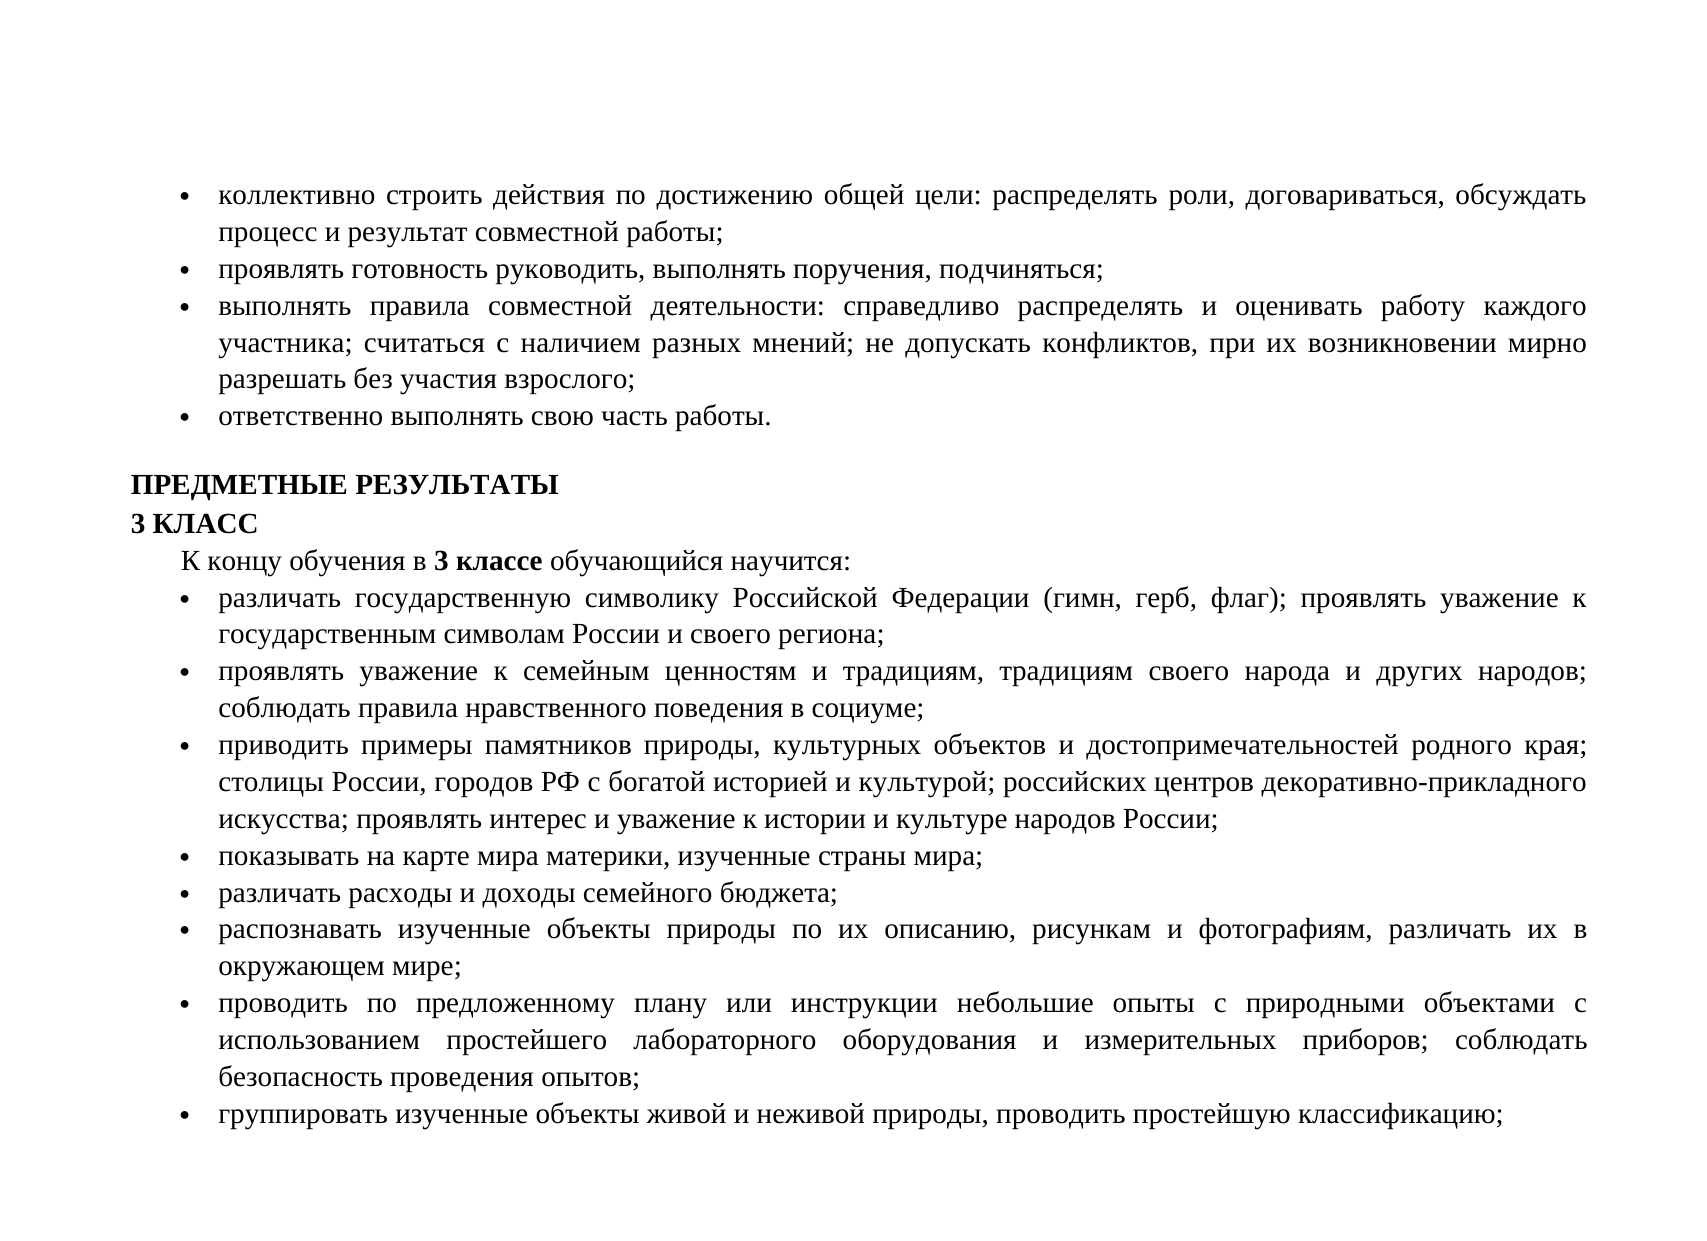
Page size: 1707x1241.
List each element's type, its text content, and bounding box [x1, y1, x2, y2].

text К концу обучения в 3 классе обучающийся научится: [118, 543, 1588, 576]
list проводить по предложенному плану или инструкции небольшие опыты с природными объектами с использованием простейшего лабораторного оборудования и измерительных приборов; соблюдать безопасность проведения опытов; [181, 985, 1588, 1093]
list ответственно выполнять свою часть работы. [181, 398, 1588, 432]
list различать расходы и доходы семейного бюджета; [181, 875, 1588, 908]
list коллективно строить действия по достижению общей цели: распределять роли, договариваться, обсуждать процесс и результат совместной работы; [181, 177, 1588, 248]
list приводить примеры памятников природы, культурных объектов и достопримечательностей родного края; столицы России, городов РФ с богатой историей и культурой; российских центров декоративно-прикладного искусства; проявлять интерес и уважение к истории и культуре народов России; [181, 727, 1588, 834]
text ПРЕДМЕТНЫЕ РЕЗУЛЬТАТЫ [131, 467, 1588, 501]
list распознавать изученные объекты природы по их описанию, рисункам и фотографиям, различать их в окружающем мире; [181, 912, 1588, 982]
list группировать изученные объекты живой и неживой природы, проводить простейшую классификацию; [181, 1096, 1588, 1129]
list проявлять уважение к семейным ценностям и традициям, традициям своего народа и других народов; соблюдать правила нравственного поведения в социуме; [181, 653, 1588, 724]
list различать государственную символику Российской Федерации (гимн, герб, флаг); проявлять уважение к государственным символам России и своего региона; [181, 580, 1588, 650]
list проявлять готовность руководить, выполнять поручения, подчиняться; [181, 251, 1588, 284]
list выполнять правила совместной деятельности: справедливо распределять и оценивать работу каждого участника; считаться с наличием разных мнений; не допускать конфликтов, при их возникновении мирно разрешать без участия взрослого; [181, 288, 1588, 395]
text 3 КЛАСС [131, 506, 1588, 539]
list показывать на карте мира материки, изученные страны мира; [181, 838, 1588, 871]
